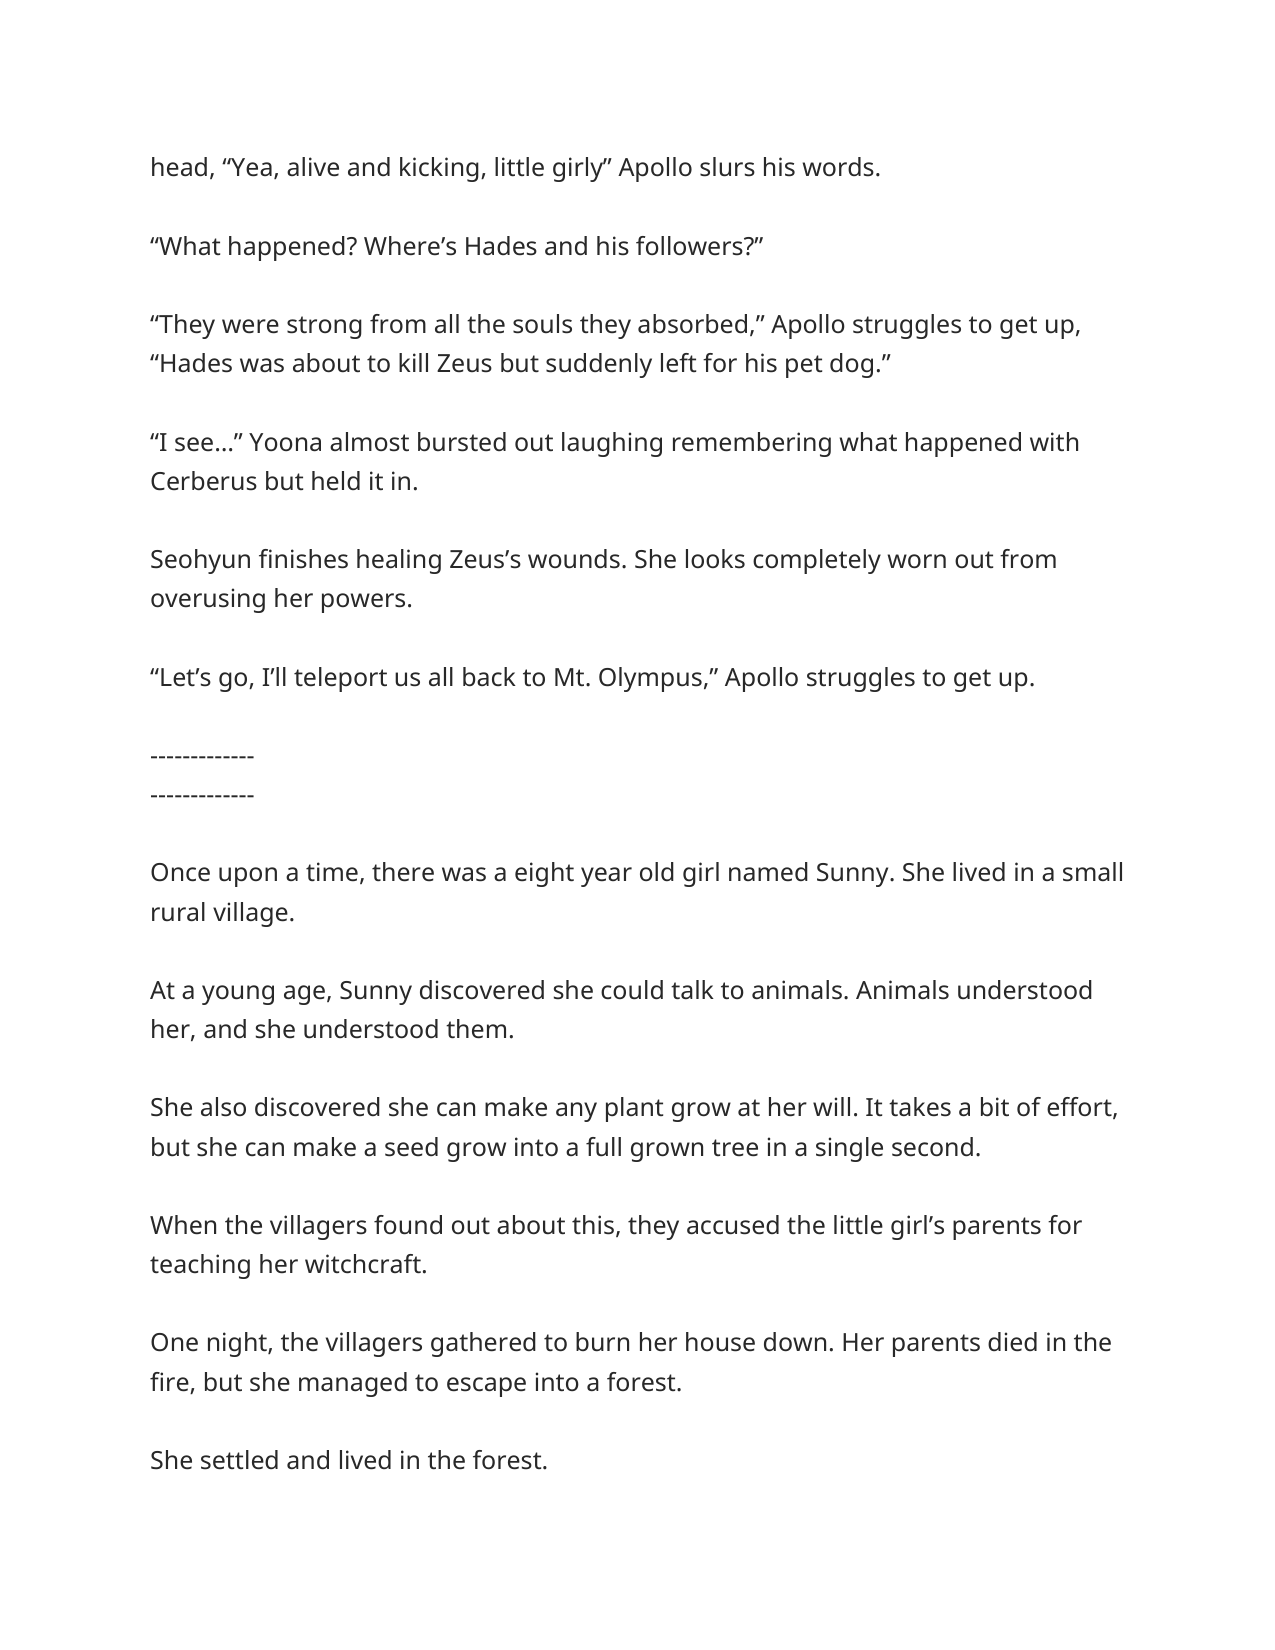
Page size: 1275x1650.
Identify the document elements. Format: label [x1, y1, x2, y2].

text [150, 150, 1125, 855]
text [150, 889, 1125, 1477]
